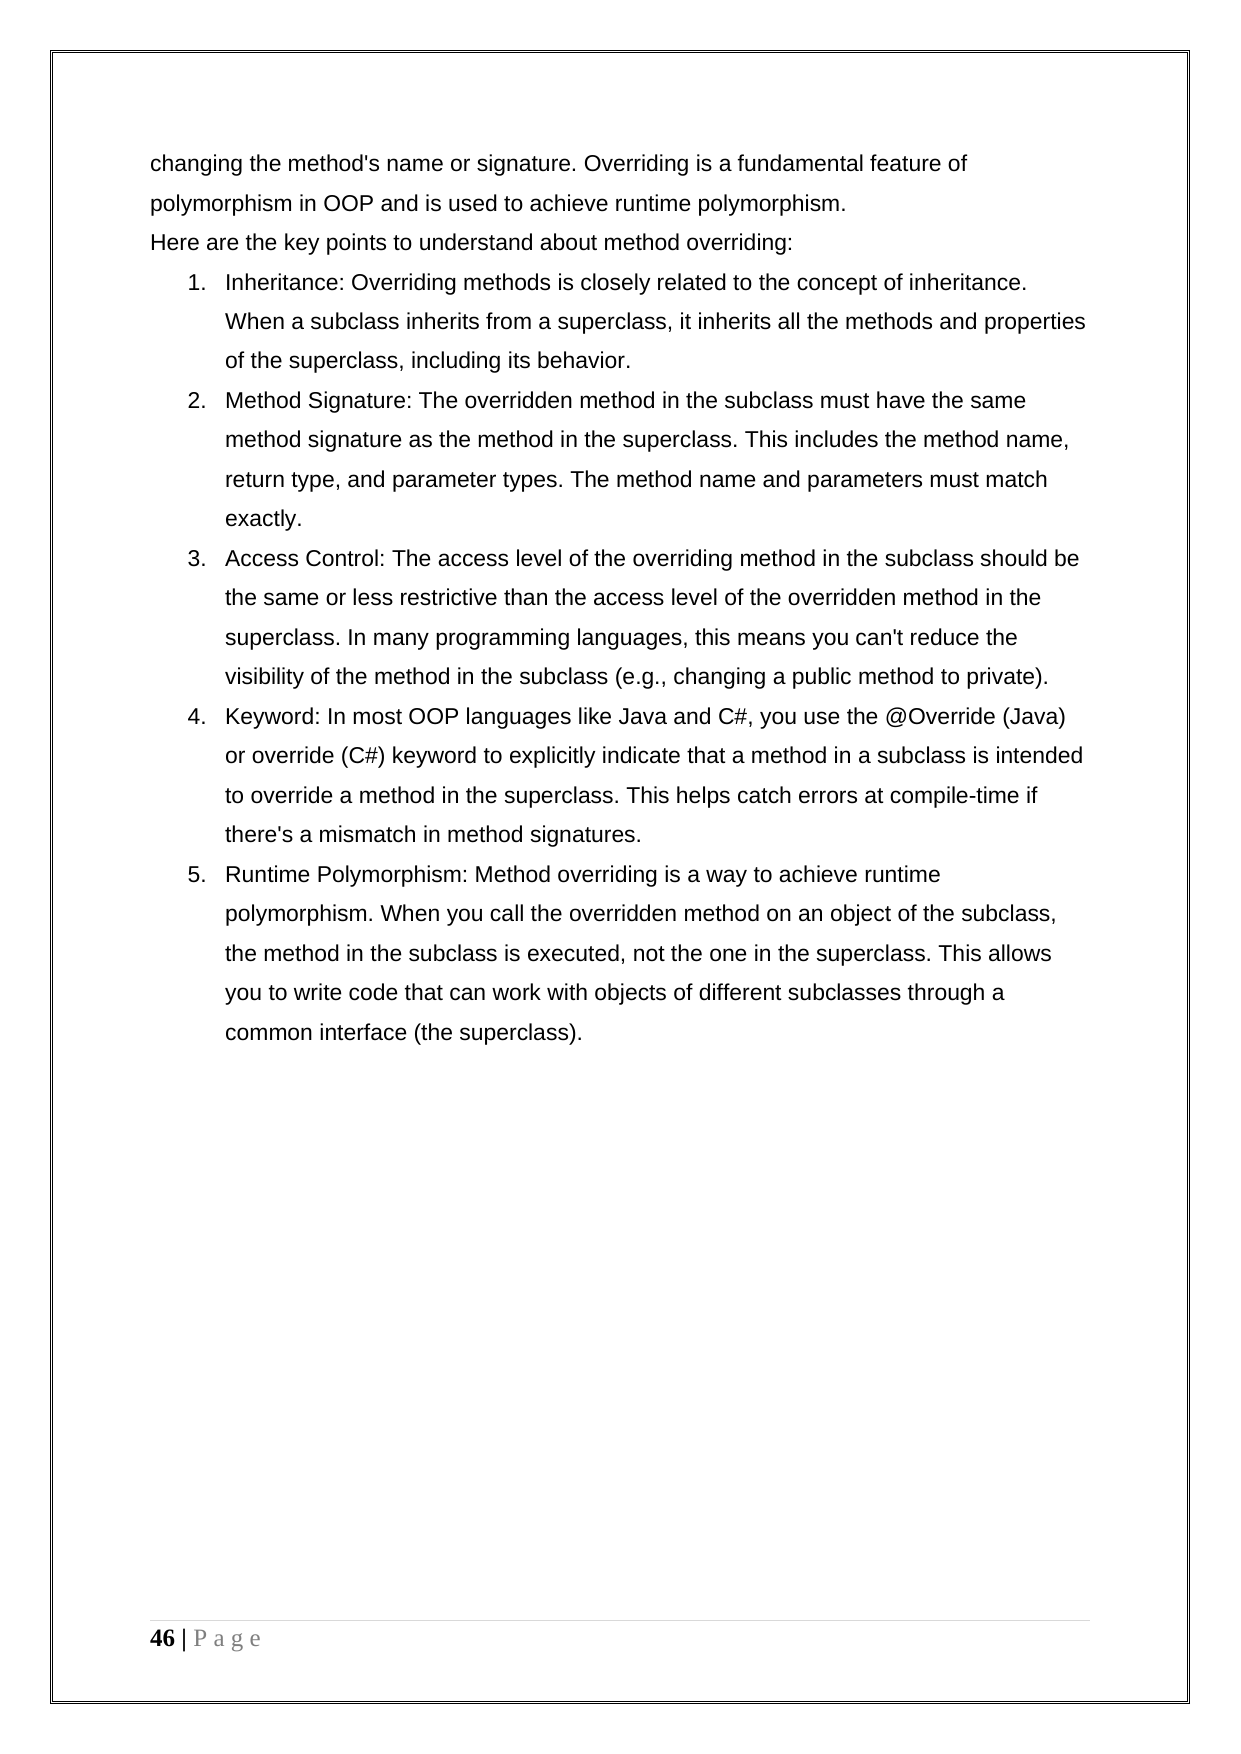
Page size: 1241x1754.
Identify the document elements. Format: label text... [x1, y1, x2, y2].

list Keyword: In most OOP languages like Java and C#, you use the @Override (Java) or override (C#) keyword to explicitly indicate that a method in a subclass is intended to override a method in the superclass. This helps catch errors at compile-time if there's a mismatch in method signatures. [187, 703, 1090, 847]
list Method Signature: The overridden method in the subclass must have the same method signature as the method in the superclass. This includes the method name, return type, and parameter types. The method name and parameters must match exactly. [187, 387, 1090, 532]
list Access Control: The access level of the overriding method in the subclass should be the same or less restrictive than the access level of the overridden method in the superclass. In many programming languages, this means you can't reduce the visibility of the method in the subclass (e.g., changing a public method to private). [187, 545, 1090, 689]
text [150, 150, 1090, 216]
list Runtime Polymorphism: Method overriding is a way to achieve runtime polymorphism. When you call the overridden method on an object of the subclass, the method in the subclass is executed, not the one in the superclass. This allows you to write code that can work with objects of different subclasses through a common interface (the superclass). [187, 861, 1090, 1045]
text Here are the key points to understand about method overriding: [150, 229, 1090, 255]
list Inheritance: Overriding methods is closely related to the concept of inheritance. When a subclass inherits from a superclass, it inherits all the methods and properties of the superclass, including its behavior. [187, 268, 1090, 374]
